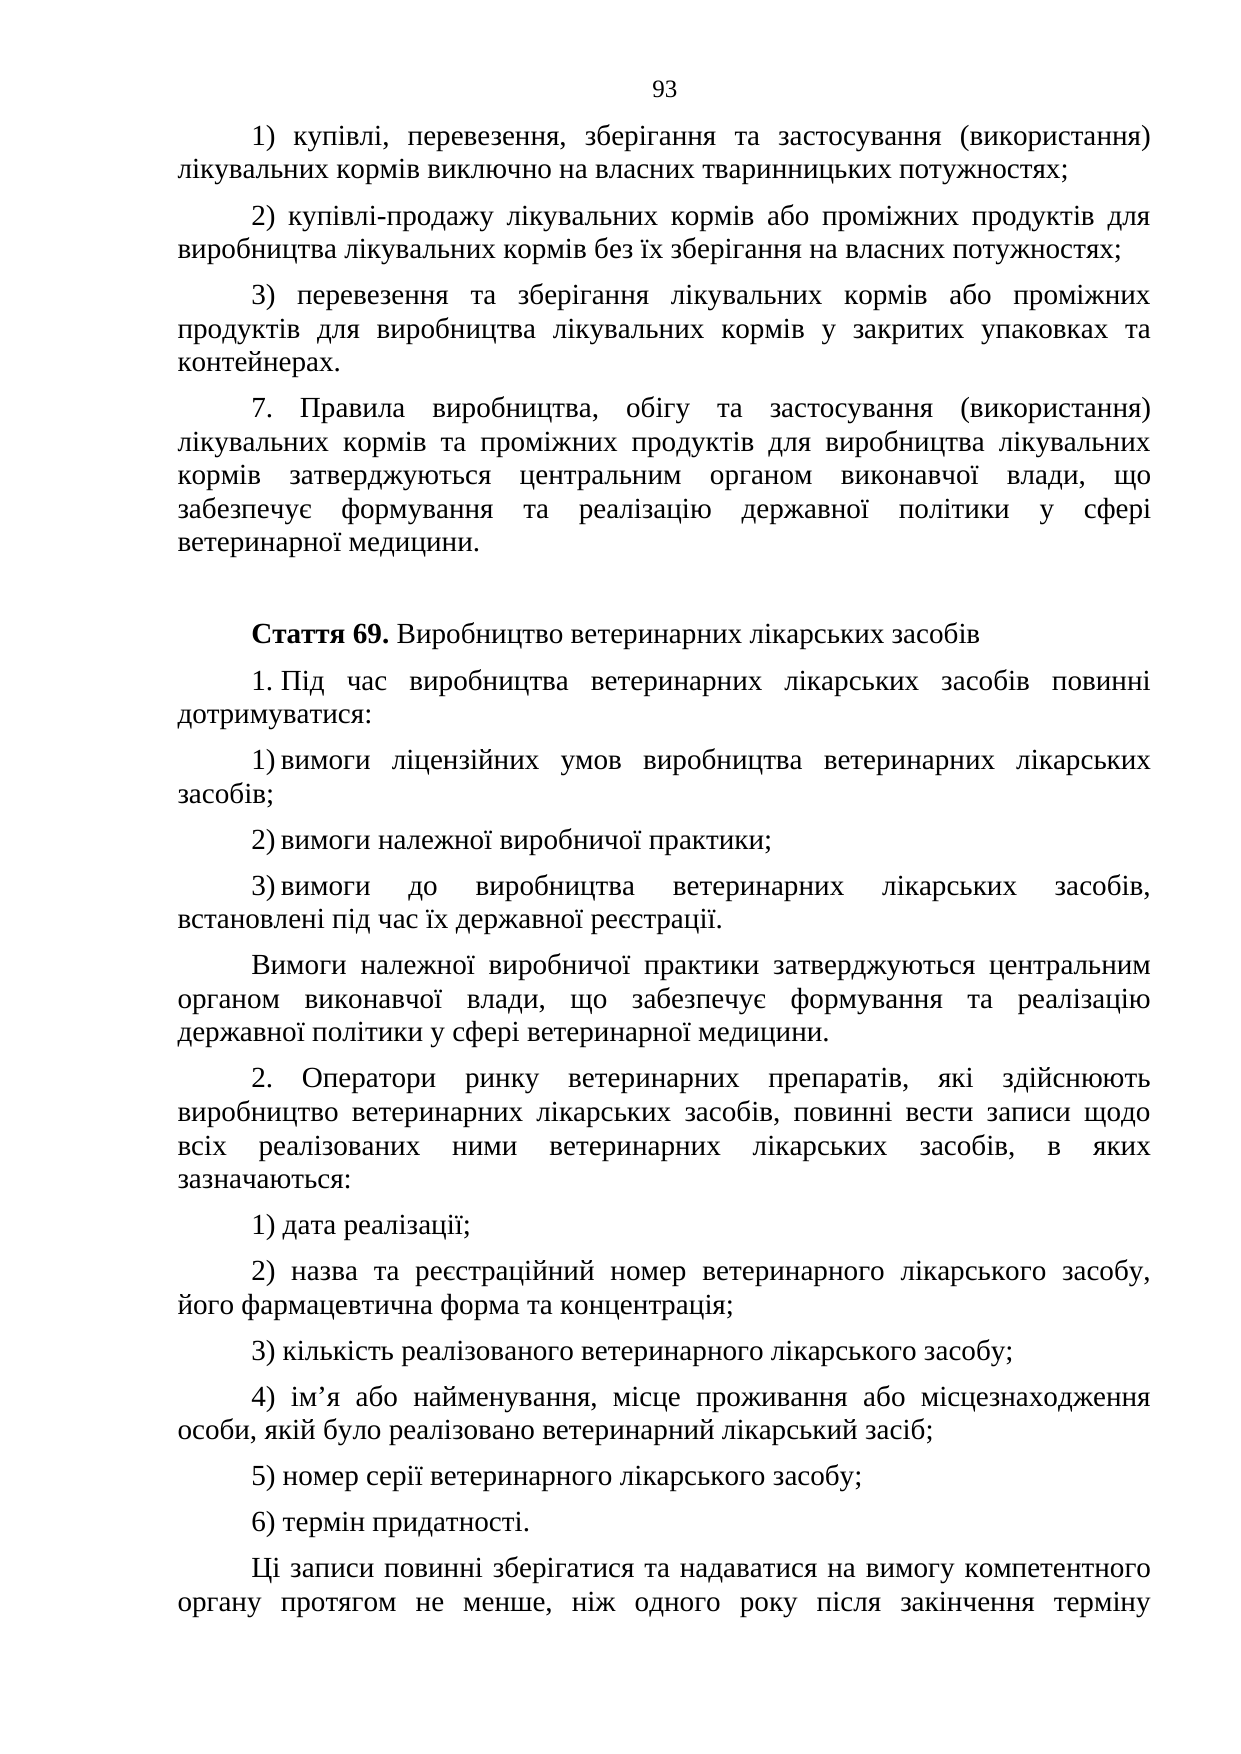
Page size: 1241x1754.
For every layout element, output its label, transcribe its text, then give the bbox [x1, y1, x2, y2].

text 6) термін придатності. [177, 1504, 1152, 1538]
text 3) вимоги до виробництва ветеринарних лікарських засобів, встановлені під час їх державної реєстрації. [177, 868, 1152, 935]
text 3) кількість реалізованого ветеринарного лікарського засобу; [177, 1333, 1152, 1366]
text 1) купівлі, перевезення, зберігання та застосування (використання) лікувальних кормів виключно на власних тваринницьких потужностях; [177, 118, 1152, 185]
text 2) вимоги належної виробничої практики; [177, 822, 1152, 855]
text 1. Під час виробництва ветеринарних лікарських засобів повинні дотримуватися: [177, 663, 1152, 730]
text 1) дата реалізації; [177, 1207, 1152, 1241]
text Вимоги належної виробничої практики затверджуються центральним органом виконавчої влади, що забезпечує формування та реалізацію державної політики у сфері ветеринарної медицини. [177, 947, 1152, 1048]
text 1) вимоги ліцензійних умов виробництва ветеринарних лікарських засобів; [177, 742, 1152, 809]
text 7. Правила виробництва, обігу та застосування (використання) лікувальних кормів та проміжних продуктів для виробництва лікувальних кормів затверджуються центральним органом виконавчої влади, що забезпечує формування та реалізацію державної політики у сфері ветеринарної медицини. [177, 390, 1152, 558]
text 2) купівлі-продажу лікувальних кормів або проміжних продуктів для виробництва лікувальних кормів без їх зберігання на власних потужностях; [177, 198, 1152, 265]
text 2. Оператори ринку ветеринарних препаратів, які здійснюють виробництво ветеринарних лікарських засобів, повинні вести записи щодо всіх реалізованих ними ветеринарних лікарських засобів, в яких зазначаються: [177, 1061, 1152, 1195]
text 2) назва та реєстраційний номер ветеринарного лікарського засобу, його фармацевтична форма та концентрація; [177, 1253, 1152, 1320]
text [177, 1551, 1152, 1618]
text Стаття 69. Виробництво ветеринарних лікарських засобів [177, 617, 1152, 650]
text 5) номер серії ветеринарного лікарського засобу; [177, 1458, 1152, 1492]
text 3) перевезення та зберігання лікувальних кормів або проміжних продуктів для виробництва лікувальних кормів у закритих упаковках та контейнерах. [177, 277, 1152, 378]
text 4) ім’я або найменування, місце проживання або місцезнаходження особи, якій було реалізовано ветеринарний лікарський засіб; [177, 1379, 1152, 1446]
